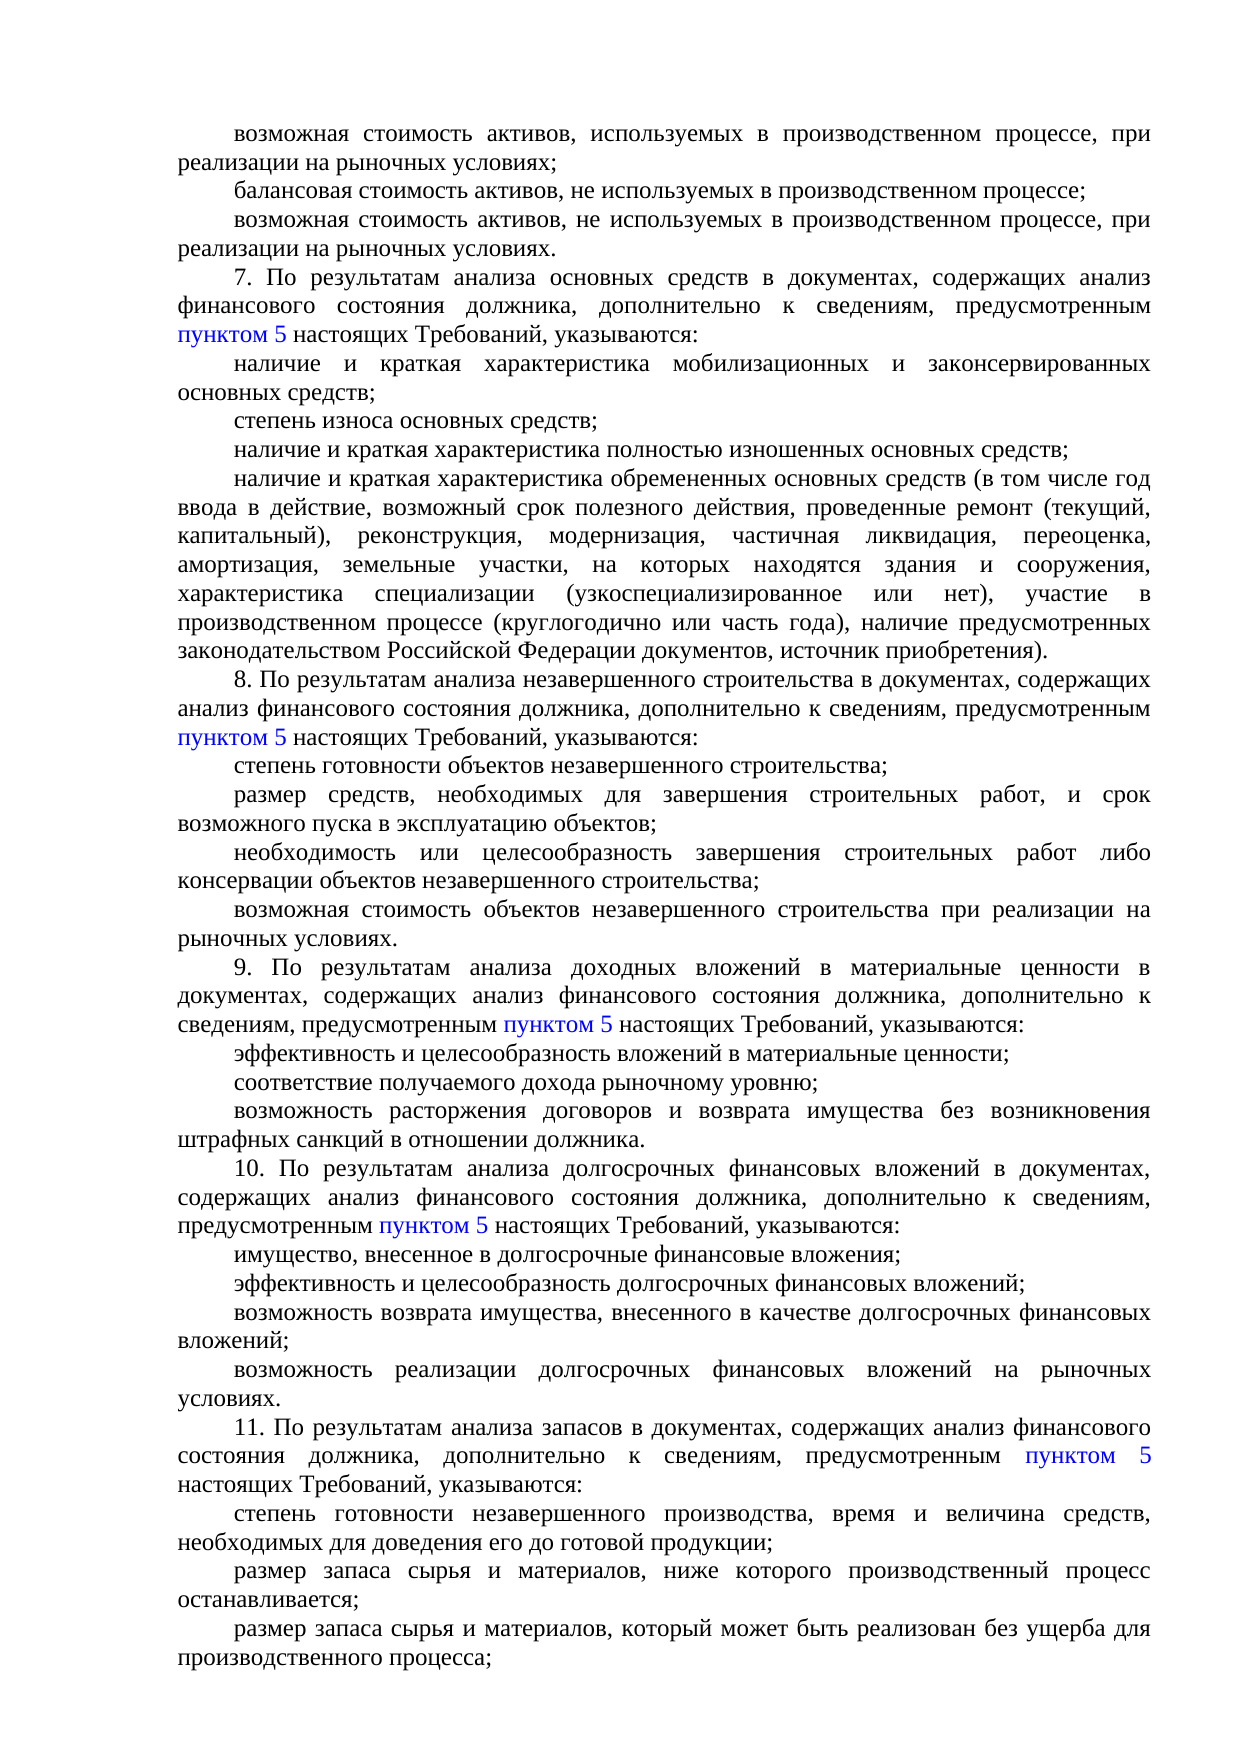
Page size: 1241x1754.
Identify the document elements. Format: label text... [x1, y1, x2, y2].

text возможность реализации долгосрочных финансовых вложений на рыночных условиях. [177, 1354, 1152, 1412]
text размер запаса сырья и материалов, ниже которого производственный процесс останавливается; [177, 1556, 1152, 1613]
text возможность расторжения договоров и возврата имущества без возникновения штрафных санкций в отношении должника. [177, 1096, 1152, 1153]
text степень готовности объектов незавершенного строительства; [177, 751, 1152, 779]
text возможность возврата имущества, внесенного в качестве долгосрочных финансовых вложений; [177, 1297, 1152, 1354]
text соответствие получаемого дохода рыночному уровню; [177, 1067, 1152, 1096]
text степень износа основных средств; [177, 406, 1152, 434]
text наличие и краткая характеристика мобилизационных и законсервированных основных средств; [177, 348, 1152, 406]
text 7. По результатам анализа основных средств в документах, содержащих анализ финансового состояния должника, дополнительно к сведениям, предусмотренным пунктом 5 настоящих Требований, указываются: [177, 262, 1152, 348]
text необходимость или целесообразность завершения строительных работ либо консервации объектов незавершенного строительства; [177, 837, 1152, 894]
text 8. По результатам анализа незавершенного строительства в документах, содержащих анализ финансового состояния должника, дополнительно к сведениям, предусмотренным пунктом 5 настоящих Требований, указываются: [177, 664, 1152, 751]
text 10. По результатам анализа долгосрочных финансовых вложений в документах, содержащих анализ финансового состояния должника, дополнительно к сведениям, предусмотренным пунктом 5 настоящих Требований, указываются: [177, 1153, 1152, 1239]
text возможная стоимость объектов незавершенного строительства при реализации на рыночных условиях. [177, 894, 1152, 952]
text имущество, внесенное в долгосрочные финансовые вложения; [177, 1239, 1152, 1268]
text наличие и краткая характеристика обремененных основных средств (в том числе год ввода в действие, возможный срок полезного действия, проведенные ремонт (текущий, капитальный), реконструкция, модернизация, частичная ликвидация, переоценка, амортизация, земельные участки, на которых находятся здания и сооружения, характеристика специализации (узкоспециализированное или нет), участие в производственном процессе (круглогодично или часть года), наличие предусмотренных законодательством Российской Федерации документов, источник приобретения). [177, 463, 1152, 664]
text возможная стоимость активов, не используемых в производственном процессе, при реализации на рыночных условиях. [177, 204, 1152, 262]
text размер запаса сырья и материалов, который может быть реализован без ущерба для производственного процесса; [177, 1613, 1152, 1671]
text 11. По результатам анализа запасов в документах, содержащих анализ финансового состояния должника, дополнительно к сведениям, предусмотренным пунктом 5 настоящих Требований, указываются: [177, 1412, 1152, 1498]
text размер средств, необходимых для завершения строительных работ, и срок возможного пуска в эксплуатацию объектов; [177, 779, 1152, 837]
text балансовая стоимость активов, не используемых в производственном процессе; [177, 176, 1152, 204]
text 9. По результатам анализа доходных вложений в материальные ценности в документах, содержащих анализ финансового состояния должника, дополнительно к сведениям, предусмотренным пунктом 5 настоящих Требований, указываются: [177, 952, 1152, 1038]
text возможная стоимость активов, используемых в производственном процессе, при реализации на рыночных условиях; [177, 118, 1152, 176]
text эффективность и целесообразность долгосрочных финансовых вложений; [177, 1268, 1152, 1297]
text эффективность и целесообразность вложений в материальные ценности; [177, 1038, 1152, 1067]
text наличие и краткая характеристика полностью изношенных основных средств; [177, 434, 1152, 463]
text степень готовности незавершенного производства, время и величина средств, необходимых для доведения его до готовой продукции; [177, 1498, 1152, 1556]
